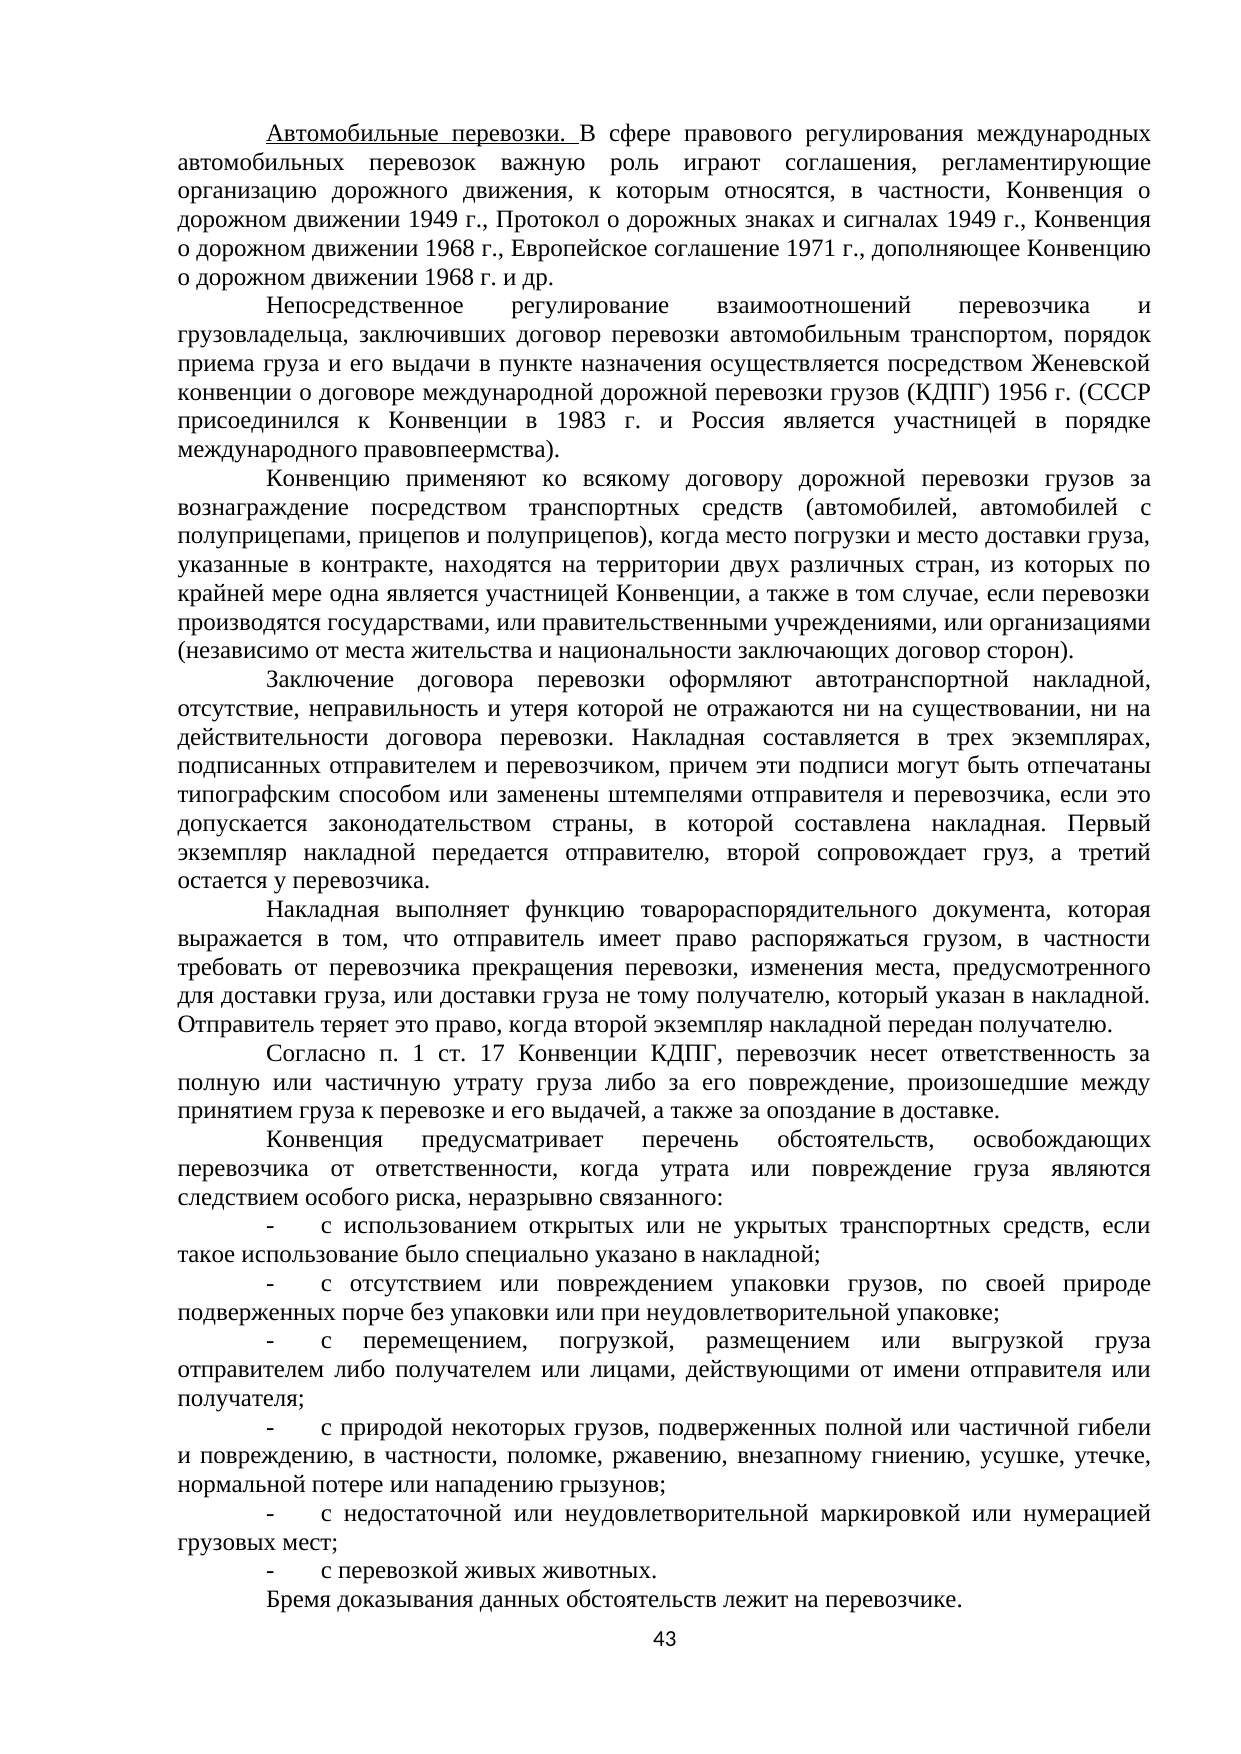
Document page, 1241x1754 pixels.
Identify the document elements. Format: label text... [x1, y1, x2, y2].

text Автомобильные перевозки. В сфере правового регулирования международных автомобильных перевозок важную роль играют соглашения, регламентирующие организацию дорожного движения, к которым относятся, в частности, Конвенция о дорожном движении 1949 г., Протокол о дорожных знаках и сигналах 1949 г., Конвенция о дорожном движении 1968 г., Европейское соглашение 1971 г., дополняющее Конвенцию о дорожном движении 1968 г. и др. [177, 118, 1152, 291]
text Конвенцию применяют ко всякому договору дорожной перевозки грузов за вознаграждение посредством транспортных средств (автомобилей, автомобилей с полуприцепами, прицепов и полуприцепов), когда место погрузки и место доставки груза, указанные в контракте, находятся на территории двух различных стран, из которых по крайней мере одна является участницей Конвенции, а также в том случае, если перевозки производятся государствами, или правительственными учреждениями, или организациями (независимо от места жительства и национальности заключающих договор сторон). [177, 463, 1152, 664]
text Согласно п. 1 ст. 17 Конвенции КДПГ, перевозчик несет ответственность за полную или частичную утрату груза либо за его повреждение, произошедшие между принятием груза к перевозке и его выдачей, а также за опоздание в доставке. [177, 1038, 1152, 1124]
list с перевозкой живых животных. [177, 1556, 1152, 1584]
text Конвенция предусматривает перечень обстоятельств, освобождающих перевозчика от ответственности, когда утрата или повреждение груза являются следствием особого риска, неразрывно связанного: [177, 1124, 1152, 1211]
text Непосредственное регулирование взаимоотношений перевозчика и грузовладельца, заключивших договор перевозки автомобильным транспортом, порядок приема груза и его выдачи в пункте назначения осуществляется посредством Женевской конвенции о договоре международной дорожной перевозки грузов (КДПГ) 1956 г. (СССР присоединился к Конвенции в 1983 г. и Россия является участницей в порядке международного правовпеермства). [177, 291, 1152, 463]
list с использованием открытых или не укрытых транспортных средств, если такое использование было специально указано в накладной; [177, 1211, 1152, 1268]
list с перемещением, погрузкой, размещением или выгрузкой груза отправителем либо получателем или лицами, действующими от имени отправителя или получателя; [177, 1326, 1152, 1412]
text Накладная выполняет функцию товарораспорядительного документа, которая выражается в том, что отправитель имеет право распоряжаться грузом, в частности требовать от перевозчика прекращения перевозки, изменения места, предусмотренного для доставки груза, или доставки груза не тому получателю, который указан в накладной. Отправитель теряет это право, когда второй экземпляр накладной передан получателю. [177, 894, 1152, 1038]
list с природой некоторых грузов, подверженных полной или частичной гибели и повреждению, в частности, поломке, ржавению, внезапному гниению, усушке, утечке, нормальной потере или нападению грызунов; [177, 1412, 1152, 1498]
list с недостаточной или неудовлетворительной маркировкой или нумерацией грузовых мест; [177, 1498, 1152, 1556]
text Бремя доказывания данных обстоятельств лежит на перевозчике. [177, 1584, 1152, 1613]
list с отсутствием или повреждением упаковки грузов, по своей природе подверженных порче без упаковки или при неудовлетворительной упаковке; [177, 1268, 1152, 1326]
text Заключение договора перевозки оформляют автотранспортной накладной, отсутствие, неправильность и утеря которой не отражаются ни на существовании, ни на действительности договора перевозки. Накладная составляется в трех экземплярах, подписанных отправителем и перевозчиком, причем эти подписи могут быть отпечатаны типографским способом или заменены штемпелями отправителя и перевозчика, если это допускается законодательством страны, в которой составлена накладная. Первый экземпляр накладной передается отправителю, второй сопровождает груз, а третий остается у перевозчика. [177, 664, 1152, 894]
